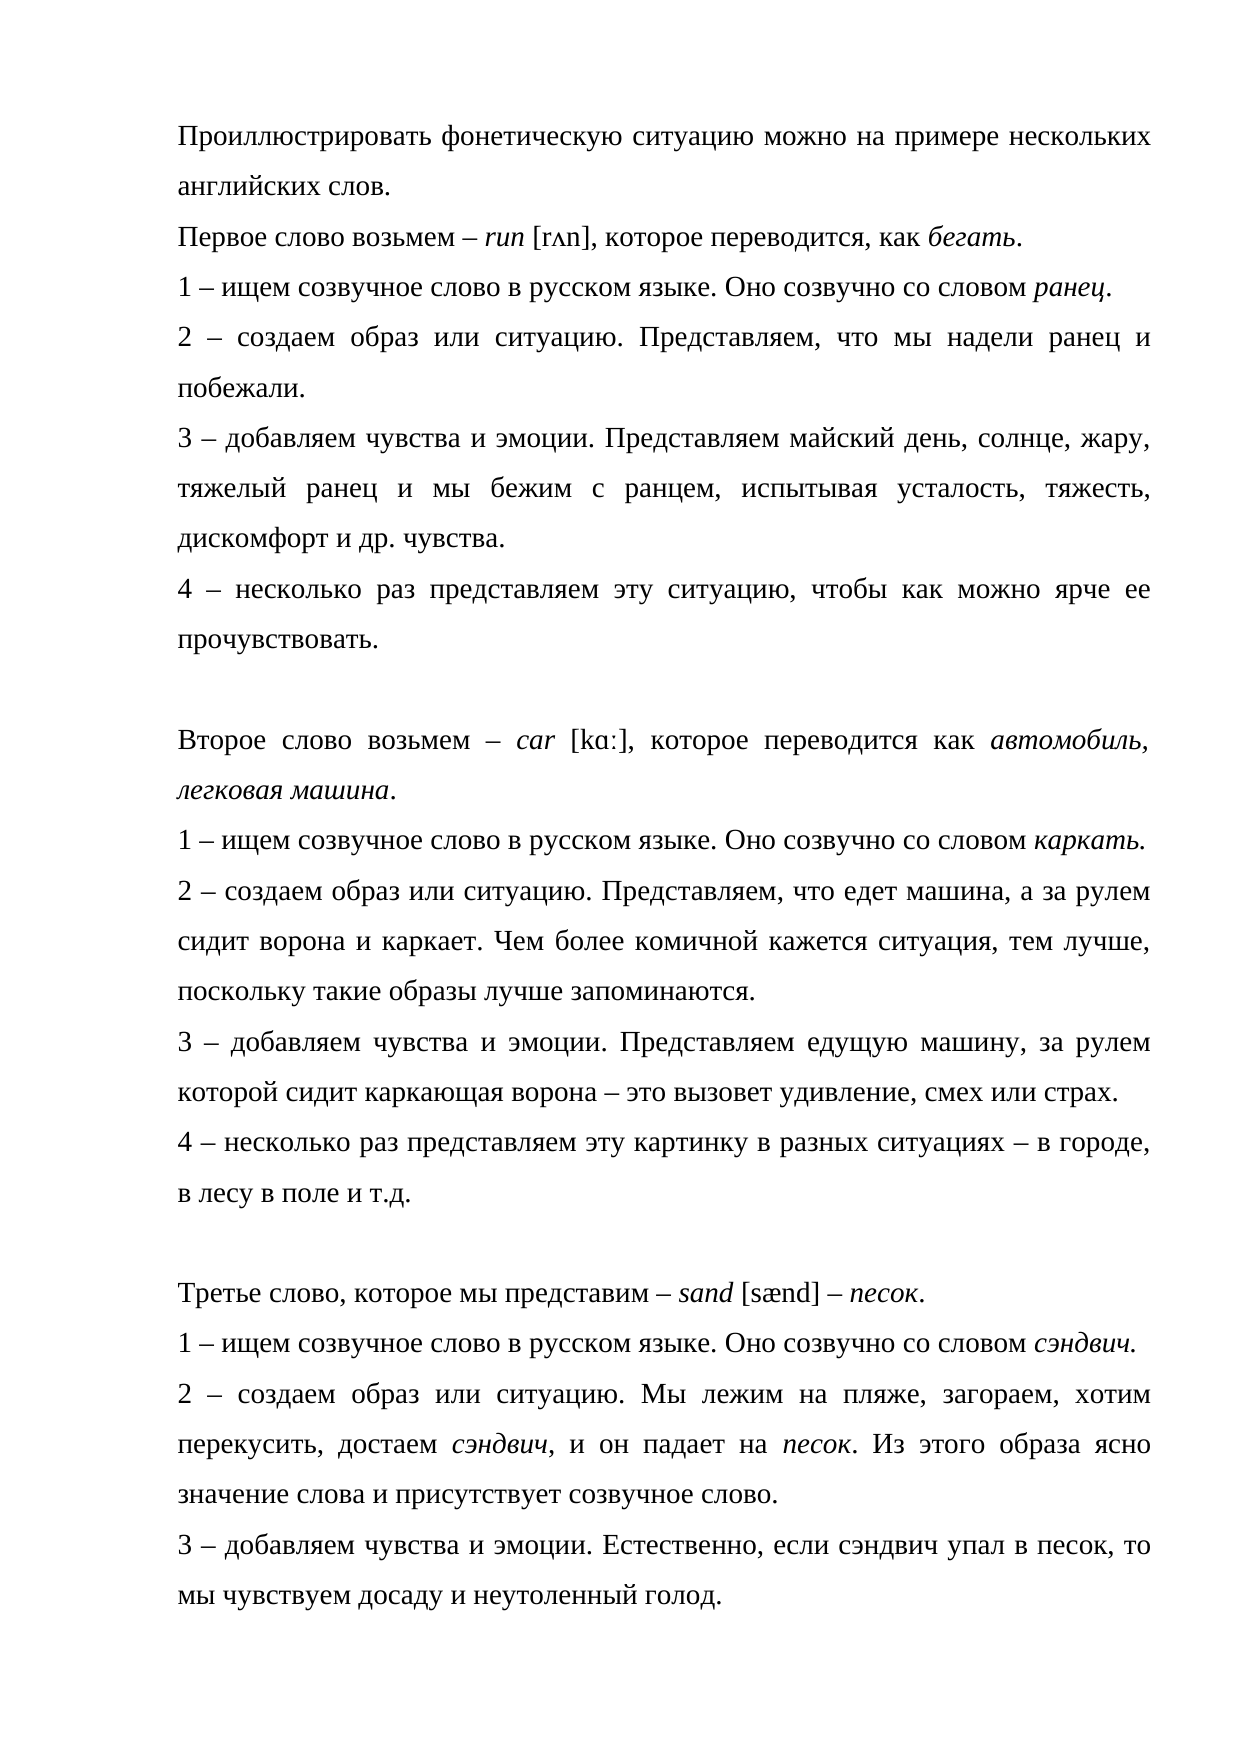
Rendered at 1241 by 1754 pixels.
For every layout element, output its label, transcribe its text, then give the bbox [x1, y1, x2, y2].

text 3 – добавляем чувства и эмоции. Естественно, если сэндвич упал в песок, то мы чувствуем досаду и неутоленный голод. [177, 1527, 1152, 1611]
text 4 – несколько раз представляем эту ситуацию, чтобы как можно ярче ее прочувствовать. [177, 571, 1152, 655]
text 3 – добавляем чувства и эмоции. Представляем майский день, солнце, жару, тяжелый ранец и мы бежим с ранцем, испытывая усталость, тяжесть, дискомфорт и др. чувства. [177, 420, 1152, 554]
text 1 – ищем созвучное слово в русском языке. Оно созвучно со словом каркать. [177, 822, 1152, 856]
text 2 – создаем образ или ситуацию. Представляем, что мы надели ранец и побежали. [177, 319, 1152, 403]
text Проиллюстрировать фонетическую ситуацию можно на примере нескольких английских слов. [177, 118, 1152, 202]
text 2 – создаем образ или ситуацию. Мы лежим на пляже, загораем, хотим перекусить, достаем сэндвич, и он падает на песок. Из этого образа ясно значение слова и присутствует созвучное слово. [177, 1376, 1152, 1510]
text 2 – создаем образ или ситуацию. Представляем, что едет машина, а за рулем сидит ворона и каркает. Чем более комичной кажется ситуация, тем лучше, поскольку такие образы лучше запоминаются. [177, 873, 1152, 1007]
text Третье слово, которое мы представим – sand [sænd] – песок. [177, 1275, 1152, 1309]
text 1 – ищем созвучное слово в русском языке. Оно созвучно со словом ранец. [177, 269, 1152, 303]
text 4 – несколько раз представляем эту картинку в разных ситуациях – в городе, в лесу в поле и т.д. [177, 1124, 1152, 1208]
text Второе слово возьмем – car [kɑː], которое переводится как автомобиль, легковая машина. [177, 722, 1152, 806]
text 3 – добавляем чувства и эмоции. Представляем едущую машину, за рулем которой сидит каркающая ворона – это вызовет удивление, смех или страх. [177, 1024, 1152, 1108]
text Первое слово возьмем – run [rʌn], которое переводится, как бегать. [177, 219, 1152, 252]
text 1 – ищем созвучное слово в русском языке. Оно созвучно со словом сэндвич. [177, 1326, 1152, 1359]
